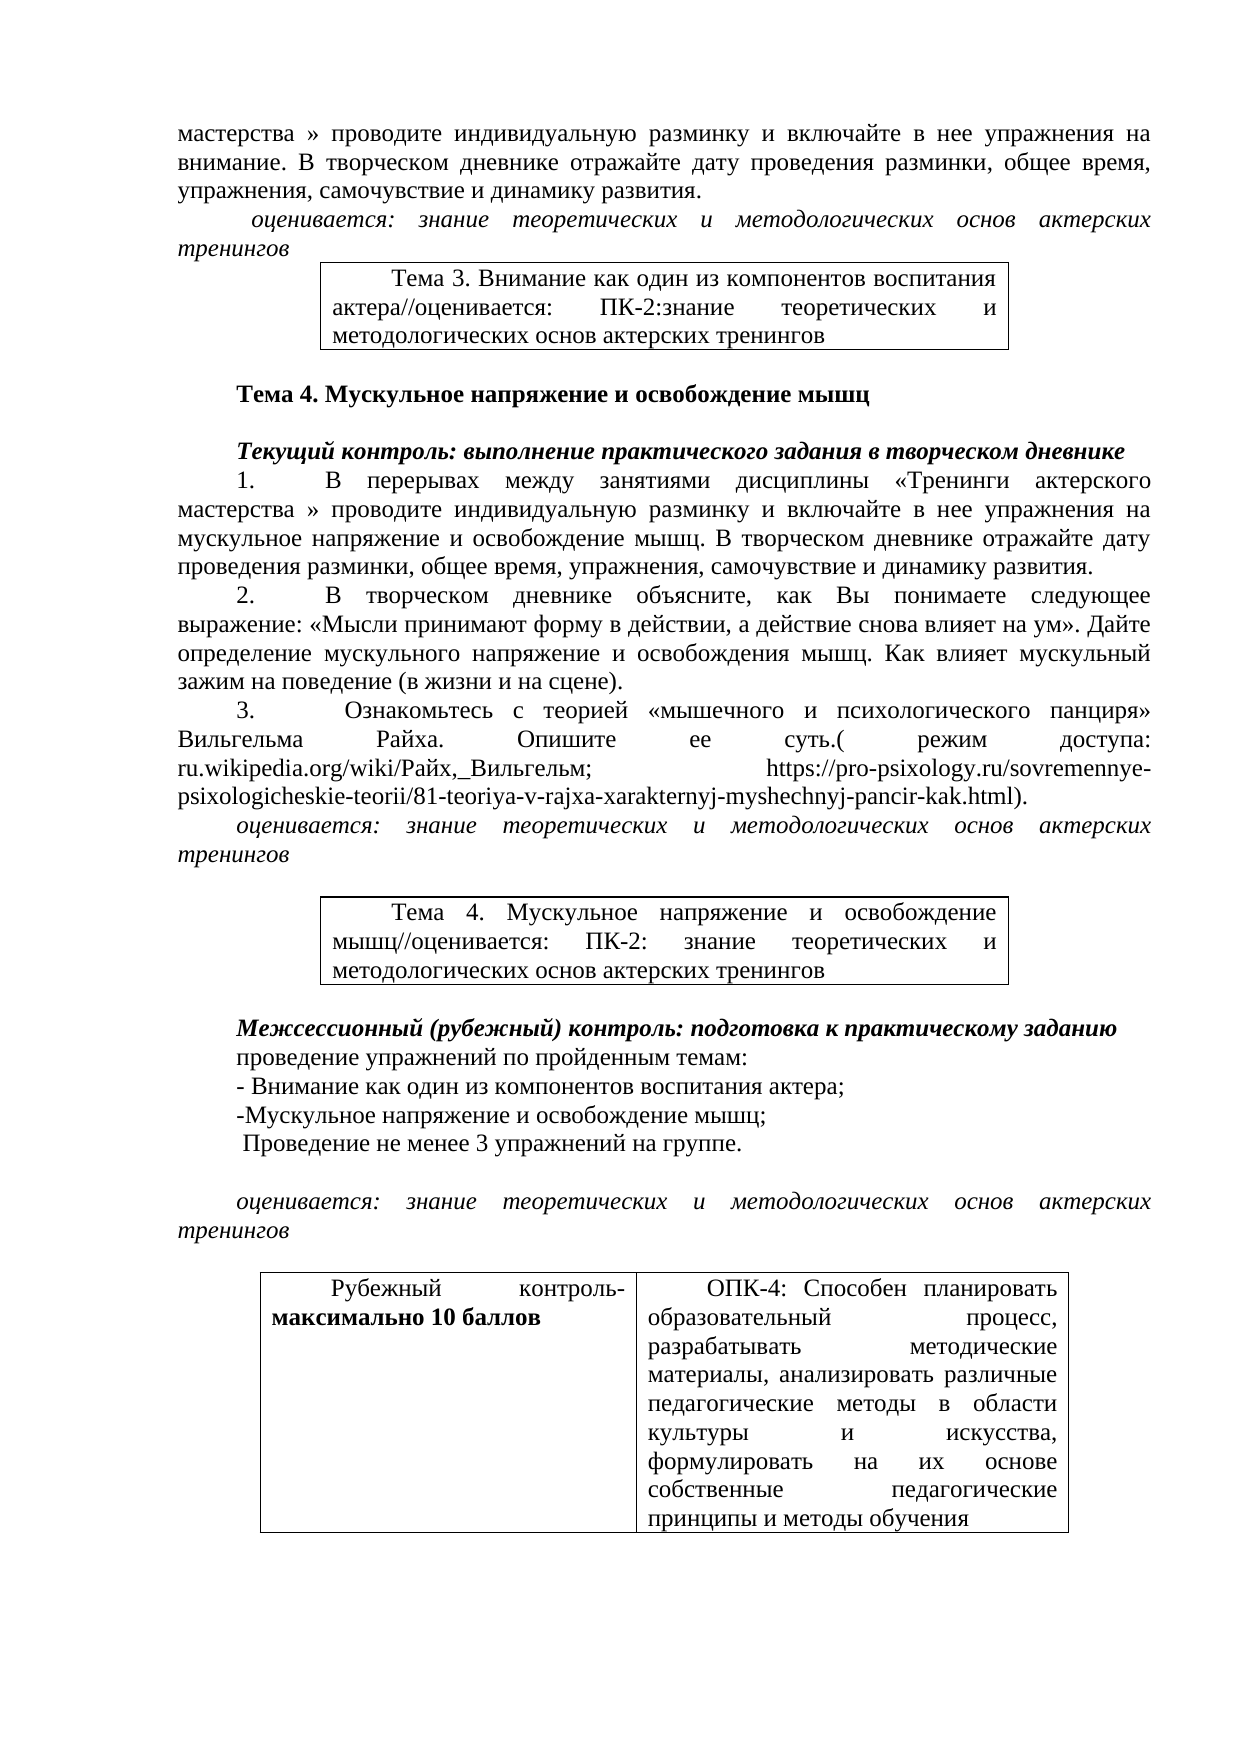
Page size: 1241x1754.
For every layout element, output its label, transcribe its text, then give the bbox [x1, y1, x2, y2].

table_header Тема 3. Внимание как один из компонентов воспитания актера//оценивается: ПК-2:знание теоретических и методологических основ актерских тренингов [321, 263, 1008, 349]
text оценивается: знание теоретических и методологических основ актерских тренингов [177, 204, 1152, 262]
table_header ОПК-4: Способен планировать образовательный процесс, разрабатывать методические материалы, анализировать различные педагогические методы в области культуры и искусства, формулировать на их основе собственные педагогические принципы и методы обучения [637, 1273, 1068, 1532]
text проведение упражнений по пройденным темам: [177, 1042, 1152, 1071]
text - Внимание как один из компонентов воспитания актера; [177, 1071, 1152, 1100]
text 1. В перерывах между занятиями дисциплины «Тренинги актерского мастерства » проводите индивидуальную разминку и включайте в нее упражнения на мускульное напряжение и освобождение мышц. В творческом дневнике отражайте дату проведения разминки, общее время, упражнения, самочувствие и динамику развития. [177, 465, 1152, 580]
text Проведение не менее 3 упражнений на группе. [177, 1128, 1152, 1157]
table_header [261, 1273, 636, 1532]
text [177, 118, 1152, 204]
text Текущий контроль: выполнение практического задания в творческом дневнике [177, 436, 1152, 465]
text -Мускульное напряжение и освобождение мышц; [177, 1100, 1152, 1128]
text Межсессионный (рубежный) контроль: подготовка к практическому заданию [177, 1013, 1152, 1042]
text 2. В творческом дневнике объясните, как Вы понимаете следующее выражение: «Мысли принимают форму в действии, а действие снова влияет на ум». Дайте определение мускульного напряжение и освобождения мышц. Как влияет мускульный зажим на поведение (в жизни и на сцене). [177, 580, 1152, 695]
text оценивается: знание теоретических и методологических основ актерских тренингов [177, 1186, 1152, 1243]
text оценивается: знание теоретических и методологических основ актерских тренингов [177, 810, 1152, 868]
text 3. Ознакомьтесь с теорией «мышечного и психологического панциря» Вильгельма Райха. Опишите ее суть.( режим доступа: ru.wikipedia.org/wiki/Райх,_Вильгельм; https://pro-psixology.ru/sovremennye-psixologicheskie-teorii/81-teoriya-v-rajxa-xarakternyj-myshechnyj-pancir-kak.html). [177, 695, 1152, 810]
text Тема 4. Мускульное напряжение и освобождение мышц [177, 379, 1152, 408]
table_header Тема 4. Мускульное напряжение и освобождение мышц//оценивается: ПК-2: знание теоретических и методологических основ актерских тренингов [321, 898, 1008, 984]
